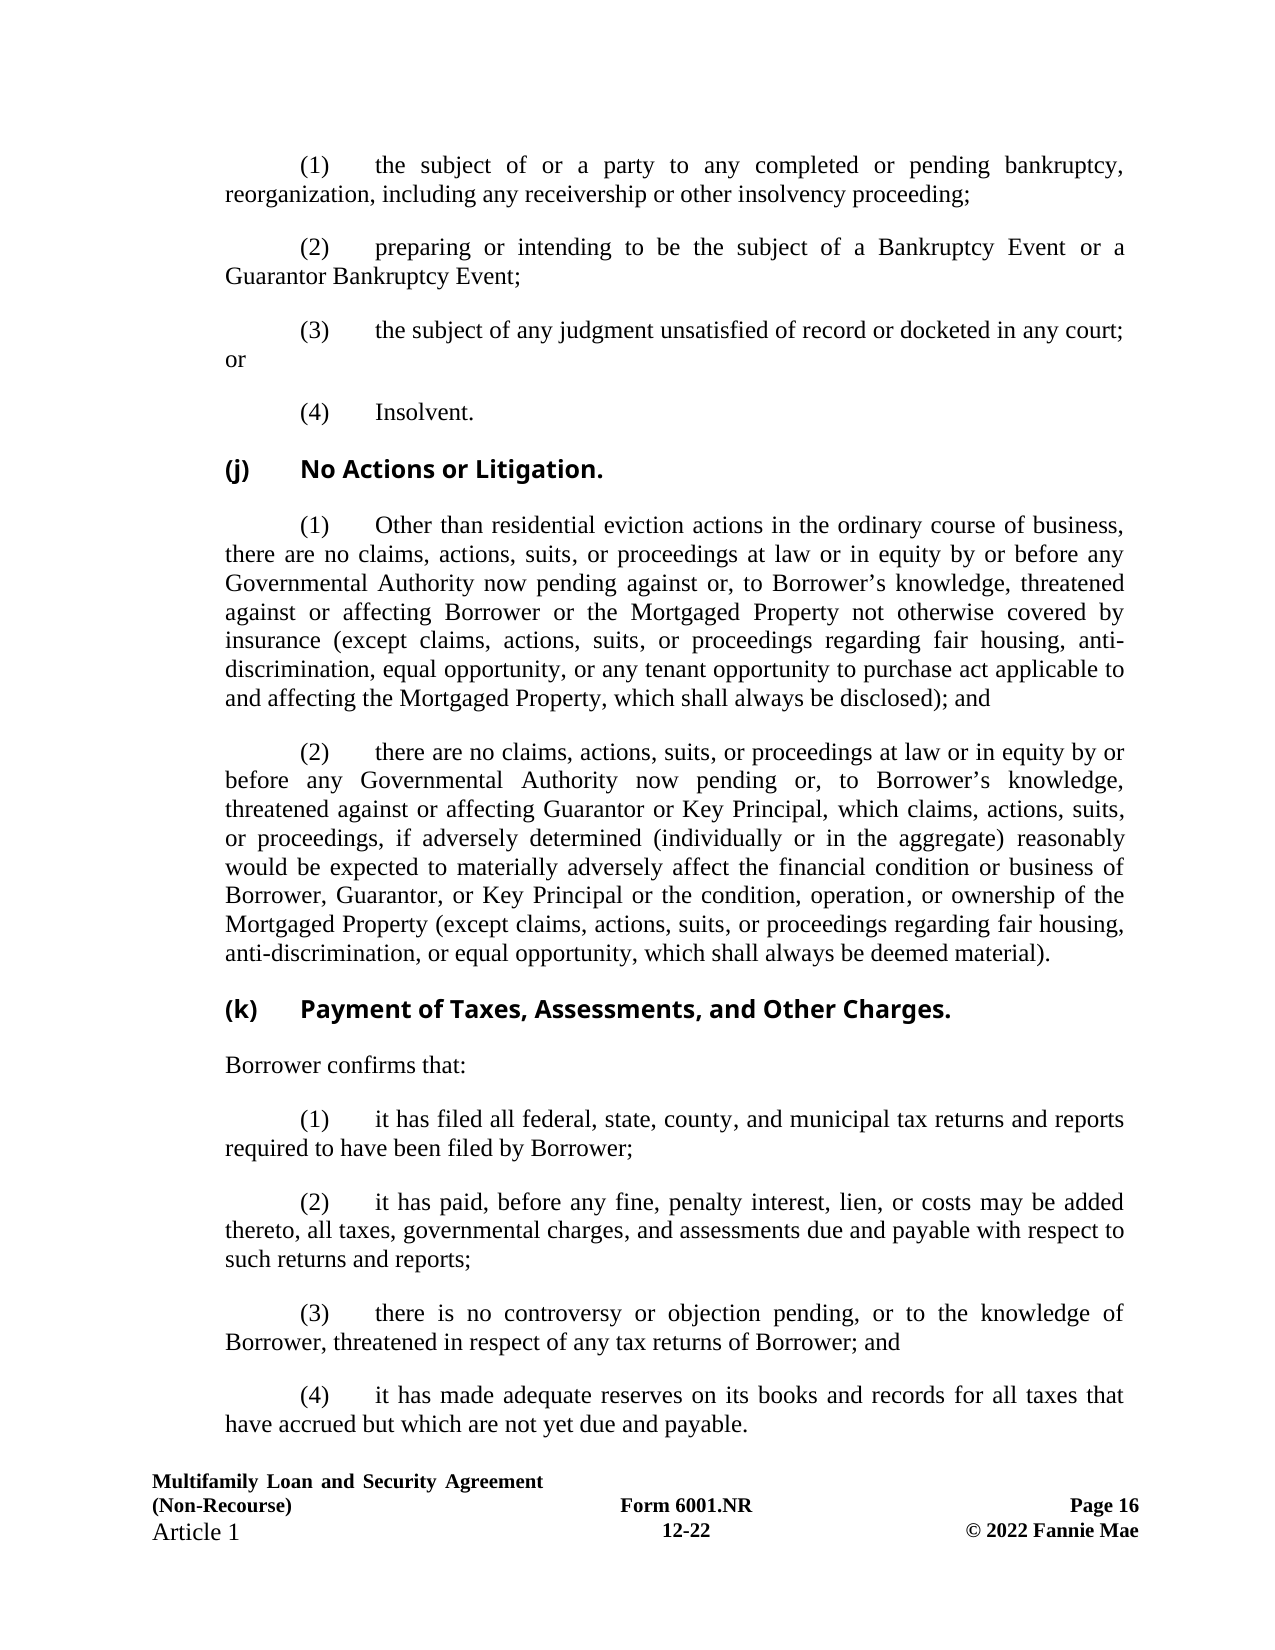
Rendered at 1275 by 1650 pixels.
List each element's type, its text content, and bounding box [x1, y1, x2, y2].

subtitle Payment of Taxes, Assessments, and Other Charges. [150, 992, 1125, 1026]
subtitle there is no controversy or objection pending, or to the knowledge of Borrower, threatened in respect of any tax returns of Borrower; and [225, 1298, 1125, 1356]
subtitle Other than residential eviction actions in the ordinary course of business, there are no claims, actions, suits, or proceedings at law or in equity by or before any Governmental Authority now pending against or, to Borrower’s knowledge, threatened against or affecting Borrower or the Mortgaged Property not otherwise covered by insurance (except claims, actions, suits, or proceedings regarding fair housing, anti-discrimination, equal opportunity, or any tenant opportunity to purchase act applicable to and affecting the Mortgaged Property, which shall always be disclosed); and [225, 510, 1125, 712]
subtitle the subject of any judgment unsatisfied of record or docketed in any court; or [225, 315, 1125, 372]
subtitle it has filed all federal, state, county, and municipal tax returns and reports required to have been filed by Borrower; [225, 1104, 1125, 1162]
subtitle No Actions or Litigation. [150, 451, 1125, 485]
subtitle there are no claims, actions, suits, or proceedings at law or in equity by or before any Governmental Authority now pending or, to Borrower’s knowledge, threatened against or affecting Guarantor or Key Principal, which claims, actions, suits, or proceedings, if adversely determined (individually or in the aggregate) reasonably would be expected to materially adversely affect the financial condition or business of Borrower, Guarantor, or Key Principal or the condition, operation, or ownership of the Mortgaged Property (except claims, actions, suits, or proceedings regarding fair housing, anti-discrimination, or equal opportunity, which shall always be deemed material). [225, 737, 1125, 967]
text Borrower confirms that: [150, 1051, 1125, 1079]
subtitle it has made adequate reserves on its books and records for all taxes that have accrued but which are not yet due and payable. [225, 1381, 1125, 1438]
subtitle the subject of or a party to any completed or pending bankruptcy, reorganization, including any receivership or other insolvency proceeding; [225, 150, 1125, 207]
subtitle Insolvent. [225, 397, 1125, 426]
subtitle it has paid, before any fine, penalty interest, lien, or costs may be added thereto, all taxes, governmental charges, and assessments due and payable with respect to such returns and reports; [225, 1187, 1125, 1273]
subtitle preparing or intending to be the subject of a Bankruptcy Event or a Guarantor Bankruptcy Event; [225, 232, 1125, 290]
